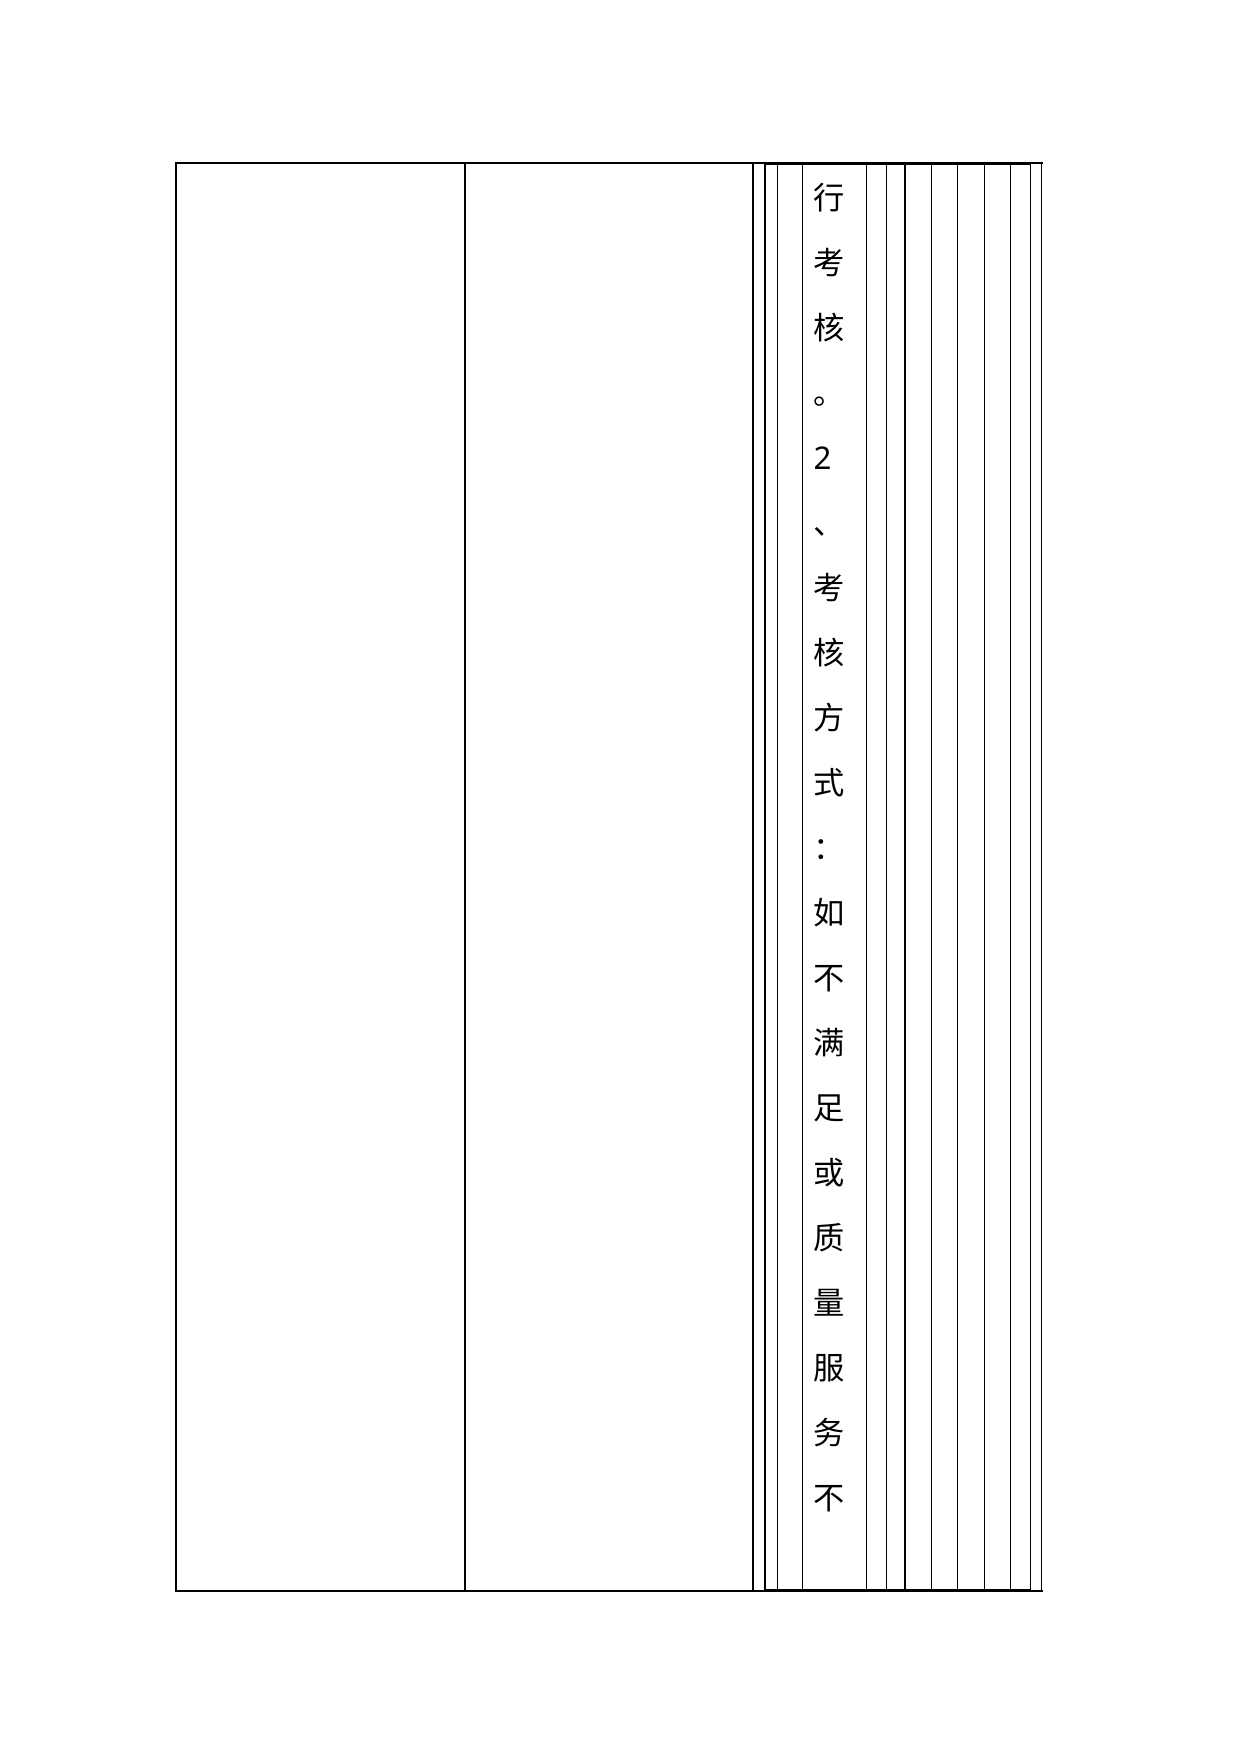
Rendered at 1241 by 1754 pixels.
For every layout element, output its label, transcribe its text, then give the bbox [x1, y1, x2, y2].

table_cell 1 [177, 164, 464, 1590]
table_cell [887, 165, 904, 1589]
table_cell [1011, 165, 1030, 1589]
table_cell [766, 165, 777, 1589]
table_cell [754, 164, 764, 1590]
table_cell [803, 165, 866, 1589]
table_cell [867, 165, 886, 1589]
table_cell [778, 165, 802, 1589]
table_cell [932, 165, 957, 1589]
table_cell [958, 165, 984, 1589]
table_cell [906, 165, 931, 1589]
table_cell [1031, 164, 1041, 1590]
table_cell ★ [466, 164, 752, 1590]
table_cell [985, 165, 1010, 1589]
